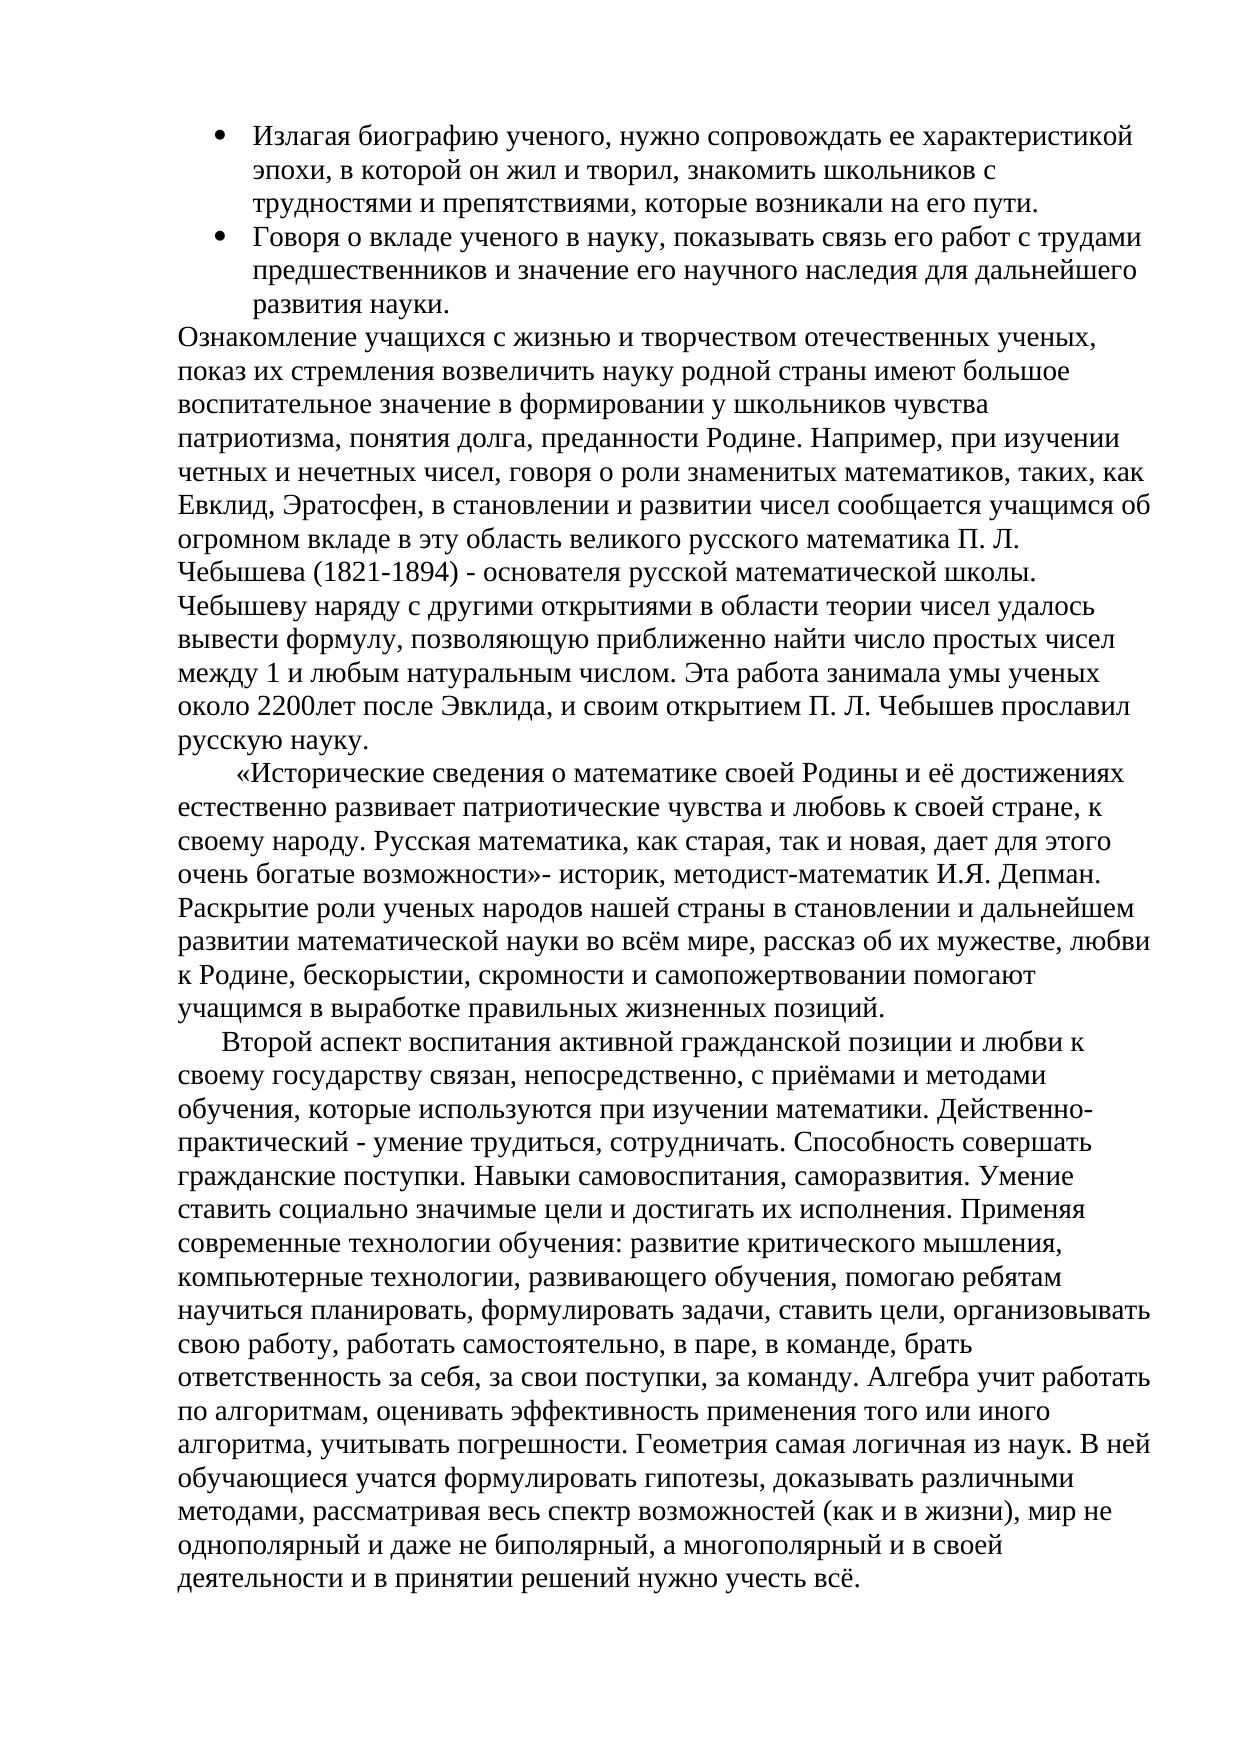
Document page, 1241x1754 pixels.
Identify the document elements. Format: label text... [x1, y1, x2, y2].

list Излагая биографию ученого, нужно сопровождать ее характеристикой эпохи, в которой он жил и творил, знакомить школьников с трудностями и препятствиями, которые возникали на его пути. [215, 118, 1152, 219]
text Второй аспект воспитания активной гражданской позиции и любви к своему государству связан, непосредственно, с приёмами и методами обучения, которые используются при изучении математики. Действенно-практический - умение трудиться, сотрудничать. Способность совершать гражданские поступки. Навыки самовоспитания, саморазвития. Умение ставить социально значимые цели и достигать их исполнения. Применяя современные технологии обучения: развитие критического мышления, компьютерные технологии, развивающего обучения, помогаю ребятам научиться планировать, формулировать задачи, ставить цели, организовывать свою работу, работать самостоятельно, в паре, в команде, брать ответственность за себя, за свои поступки, за команду. Алгебра учит работать по алгоритмам, оценивать эффективность применения того или иного алгоритма, учитывать погрешности. Геометрия самая логичная из наук. В ней обучающиеся учатся формулировать гипотезы, доказывать различными методами, рассматривая весь спектр возможностей (как и в жизни), мир не однополярный и даже не биполярный, а многополярный и в своей деятельности и в принятии решений нужно учесть всё. [177, 1024, 1152, 1594]
text Раскрытие роли ученых народов нашей страны в становлении и дальнейшем развитии математической науки во всём мире, рассказ об их мужестве, любви к Родине, бескорыстии, скромности и самопожертвовании помогают учащимся в выработке правильных жизненных позиций. [177, 890, 1152, 1024]
text Ознакомление учащихся с жизнью и творчеством отечественных ученых, показ их стремления возвеличить науку родной страны имеют большое воспитательное значение в формировании у школьников чувства патриотизма, понятия долга, преданности Родине. Например, при изучении четных и нечетных чисел, говоря о роли знаменитых математиков, таких, как Евклид, Эратосфен, в становлении и развитии чисел сообщается учащимся об огромном вкладе в эту область великого русского математика П. Л. Чебышева (1821-1894) - основателя русской математической школы. Чебышеву наряду с другими открытиями в области теории чисел удалось вывести формулу, позволяющую приближенно найти число простых чисел между 1 и любым натуральным числом. Эта работа занимала умы ученых около 2200лет после Эвклида, и своим открытием П. Л. Чебышев прославил русскую науку. [177, 319, 1152, 756]
text «Исторические сведения о математике своей Родины и её достижениях естественно развивает патриотические чувства и любовь к своей стране, к своему народу. Русская математика, как старая, так и новая, дает для этого очень богатые возможности»- историк, методист-математик И.Я. Депман. [177, 756, 1152, 890]
list Говоря о вкладе ученого в науку, показывать связь его работ с трудами предшественников и значение его научного наследия для дальнейшего развития науки. [215, 219, 1152, 319]
